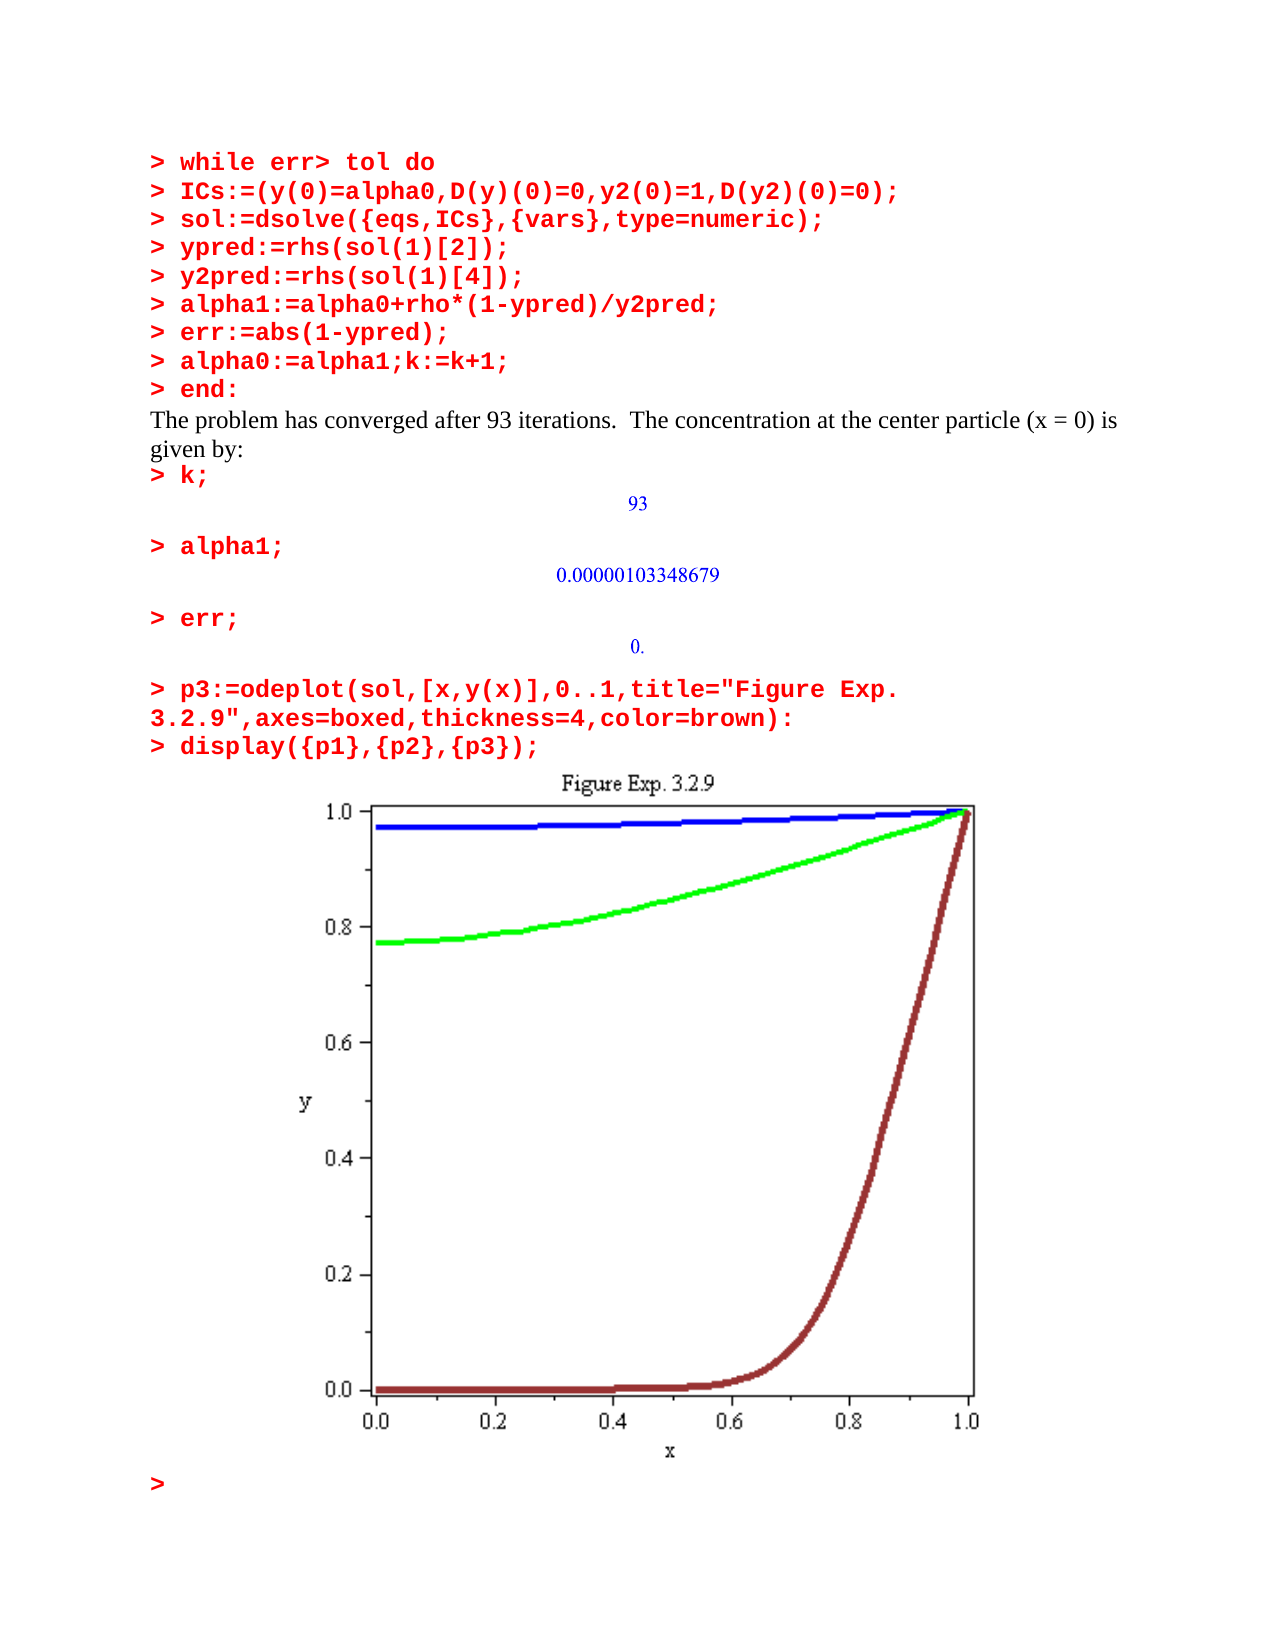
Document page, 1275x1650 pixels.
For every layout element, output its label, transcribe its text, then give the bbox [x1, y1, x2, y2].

text > [150, 1471, 1125, 1500]
text > err:=abs(1-ypred); [150, 320, 1125, 348]
text > p3:=odeplot(sol,[x,y(x)],0..1,title="Figure Exp. 3.2.9",axes=boxed,thickness=4,color=brown): [150, 677, 1125, 733]
text > sol:=dsolve(,,type=numeric); [150, 207, 1125, 235]
text > display(,,); [150, 733, 1125, 762]
text > alpha0:=alpha1;k:=k+1; [150, 348, 1125, 377]
text > alpha1; [150, 534, 1125, 562]
picture [282, 761, 993, 1472]
text > err; [150, 605, 1125, 634]
text > while err> tol do [150, 150, 1125, 178]
text > ypred:=rhs(sol(1)[2]); [150, 235, 1125, 263]
text The problem has converged after 93 iterations. The concentration at the center particle (x = 0) is given by: [150, 405, 1125, 462]
text > k; [150, 462, 1125, 491]
text > y2pred:=rhs(sol(1)[4]); [150, 263, 1125, 292]
text > ICs:=(y(0)=alpha0,D(y)(0)=0,y2(0)=1,D(y2)(0)=0); [150, 178, 1125, 207]
text > alpha1:=alpha0+rho*(1-ypred)/y2pred; [150, 292, 1125, 320]
text > end: [150, 377, 1125, 405]
